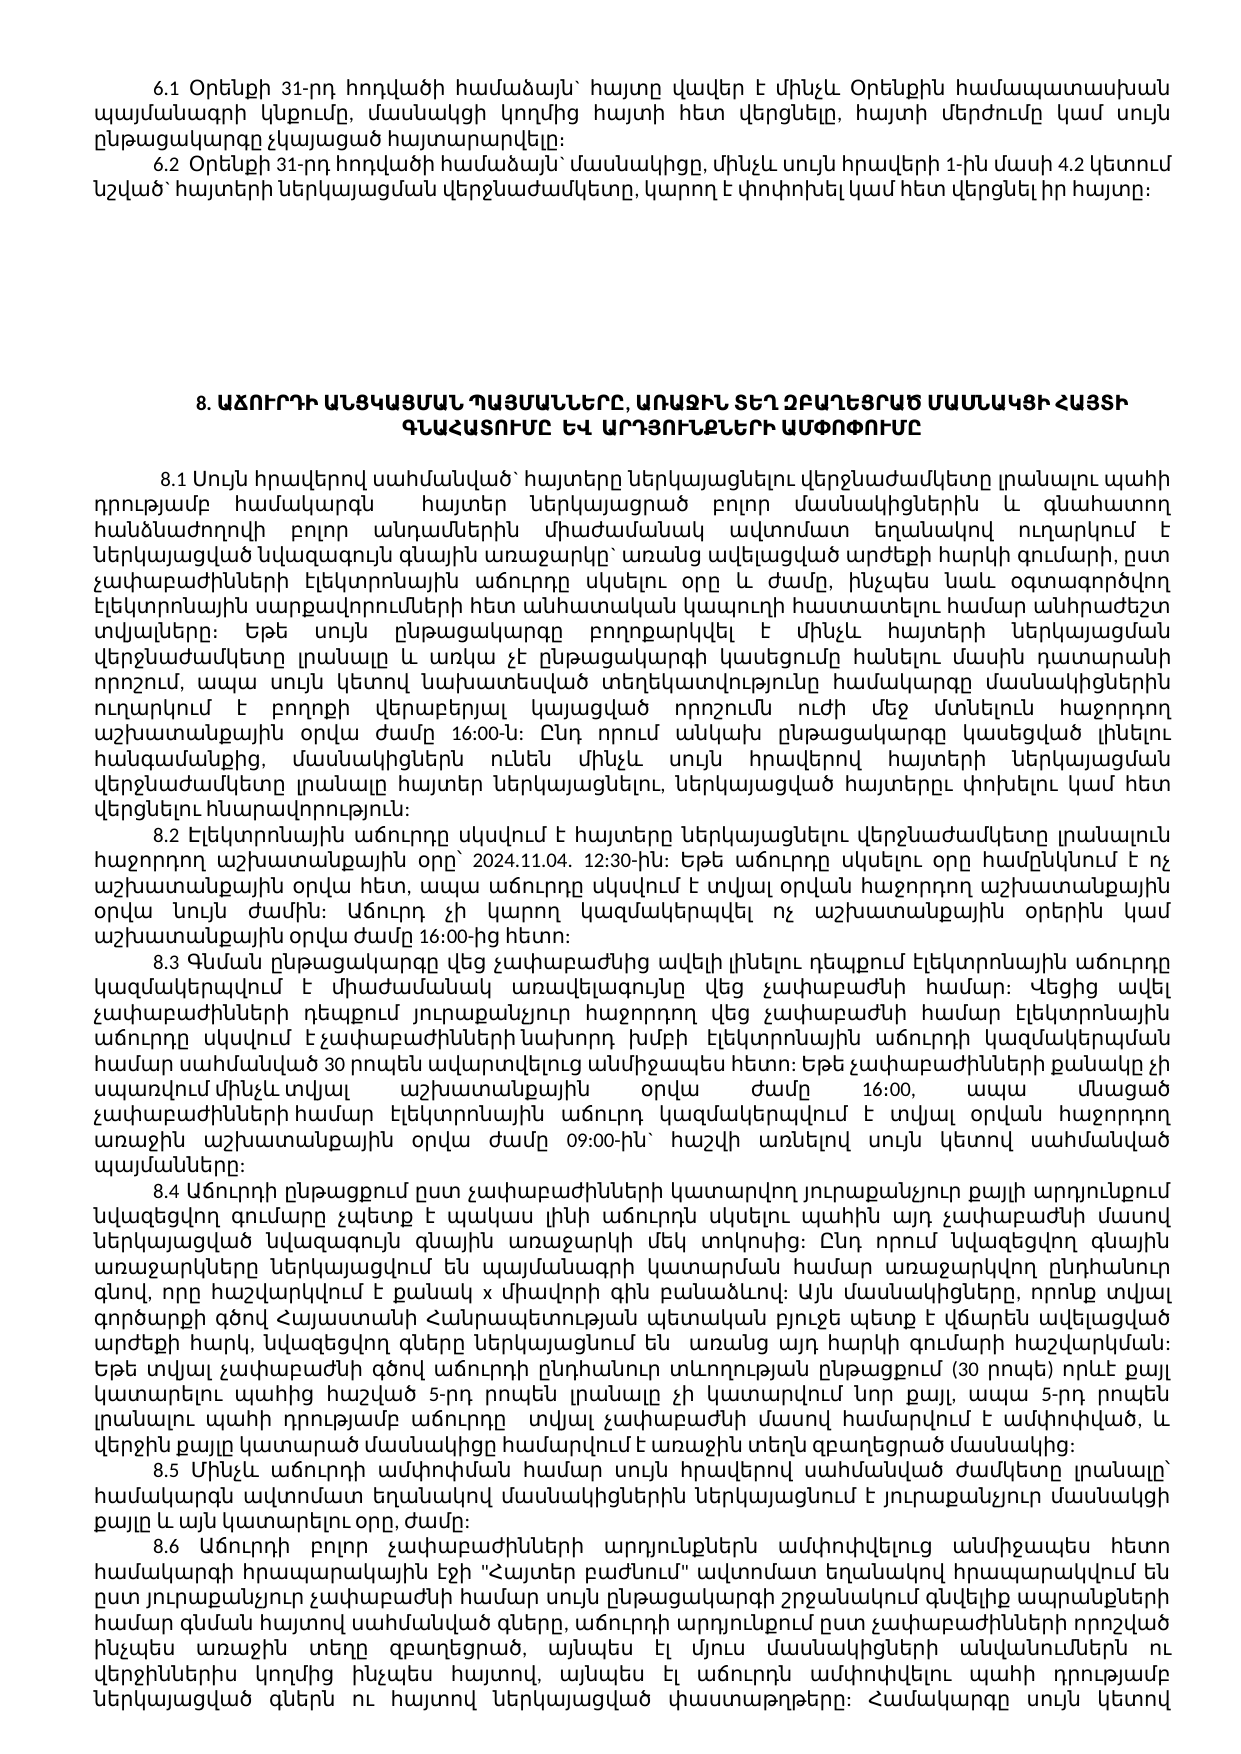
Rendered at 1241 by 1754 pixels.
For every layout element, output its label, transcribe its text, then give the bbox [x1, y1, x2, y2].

text 8.4 Աճուրդի ընթացքում ըստ չափաբաժինների կատարվող յուրաքանչյուր քայլի արդյունքում նվազեցվող գումարը չպետք է պակաս լինի աճուրդն սկսելու պահին այդ չափաբաժնի մասով ներկայացված նվազագույն գնային առաջարկի մեկ տոկոսից: Ընդ որում նվազեցվող գնային առաջարկները ներկայացվում են պայմանագրի կատարման համար առաջարկվող ընդհանուր գնով, որը հաշվարկվում է քանակ x միավորի գին բանաձևով: Այն մասնակիցները, որոնք տվյալ գործարքի գծով Հայաստանի Հանրապետության պետական բյուջե պետք է վճարեն ավելացված արժեքի հարկ, նվազեցվող գները ներկայացնում են առանց այդ հարկի գումարի հաշվարկման: Եթե տվյալ չափաբաժնի գծով աճուրդի ընդհանուր տևողության ընթացքում (30 րոպե) որևէ քայլ կատարելու պահից հաշված 5-րդ րոպեն լրանալը չի կատարվում նոր քայլ, ապա 5-րդ րոպեն լրանալու պահի դրությամբ աճուրդը տվյալ չափաբաժնի մասով համարվում է ամփոփված, և վերջին քայլը կատարած մասնակիցը համարվում է առաջին տեղն զբաղեցրած մասնակից: [94, 1178, 1171, 1457]
text 8.2 Էլեկտրոնային աճուրդը սկսվում է հայտերը ներկայացնելու վերջնաժամկետը լրանալուն հաջորդող աշխատանքային օրը՝ 2024.11.04. 12:30 -ին: Եթե աճուրդը սկսելու օրը համընկնում է ոչ աշխատանքային օրվա հետ, ապա աճուրդը սկսվում է տվյալ օրվան հաջորդող աշխատանքային օրվա նույն ժամին: Աճուրդ չի կարող կազմակերպվել ոչ աշխատանքային օրերին կամ աշխատանքային օրվա ժամը 16։00-ից հետո: [94, 822, 1171, 949]
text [94, 1534, 1171, 1712]
text 8.1 Սույն հրավերով սահմանված` հայտերը ներկայացնելու վերջնաժամկետը լրանալու պահի դրությամբ համակարգն հայտեր ներկայացրած բոլոր մասնակիցներին և գնահատող հանձնաժողովի բոլոր անդամներին միաժամանակ ավտոմատ եղանակով ուղարկում է ներկայացված նվազագույն գնային առաջարկը` առանց ավելացված արժեքի հարկի գումարի, ըստ չափաբաժինների էլեկտրոնային աճուրդը սկսելու օրը և ժամը, ինչպես նաև օգտագործվող էլեկտրոնային սարքավորումների հետ անհատական կապուղի հաստատելու համար անհրաժեշտ տվյալները։ Եթե սույն ընթացակարգը բողոքարկվել է մինչև հայտերի ներկայացման վերջնաժամկետը լրանալը և առկա չէ ընթացակարգի կասեցումը հանելու մասին դատարանի որոշում, ապա սույն կետով նախատեսված տեղեկատվությունը համակարգը մասնակիցներին ուղարկում է բողոքի վերաբերյալ կայացված որոշումն ուժի մեջ մտնելուն հաջորդող աշխատանքային օրվա ժամը 16:00-ն: Ընդ որում անկախ ընթացակարգը կասեցված լինելու հանգամանքից, մասնակիցներն ունեն մինչև սույն հրավերով հայտերի ներկայացման վերջնաժամկետը լրանալը հայտեր ներկայացնելու, ներկայացված հայտերըւ փոխելու կամ հետ վերցնելու հնարավորություն: [94, 466, 1171, 822]
text ԳՆԱՀԱՏՈՒՄԸ ԵՎ ԱՐԴՅՈՒՆՔՆԵՐԻ ԱՄՓՈՓՈՒՄԸ [94, 415, 1171, 441]
text 8.5 Մինչև աճուրդի ամփոփման համար սույն հրավերով սահմանված ժամկետը լրանալը՝ համակարգն ավտոմատ եղանակով մասնակիցներին ներկայացնում է յուրաքանչյուր մասնակցի քայլը և այն կատարելու օրը, ժամը: [94, 1457, 1171, 1534]
text 6.2 Օրենքի 31-րդ հոդվածի համաձայն` մասնակիցը, մինչև սույն հրավերի 1-ին մասի 4.2 կետում նշված` հայտերի ներկայացման վերջնաժամկետը, կարող է փոփոխել կամ հետ վերցնել իր հայտը։ [94, 151, 1171, 202]
text 6.1 Օրենքի 31-րդ հոդվածի համաձայն` հայտը վավեր է մինչև Օրենքին համապատասխան պայմանագրի կնքումը, մասնակցի կողմից հայտի հետ վերցնելը, հայտի մերժումը կամ սույն ընթացակարգը չկայացած հայտարարվելը։ [94, 75, 1171, 151]
text 8.3 Գնման ընթացակարգը վեց չափաբաժնից ավելի լինելու դեպքում էլեկտրոնային աճուրդը կազմակերպվում է միաժամանակ առավելագույնը վեց չափաբաժնի համար: Վեցից ավել չափաբաժինների դեպքում յուրաքանչյուր հաջորդող վեց չափաբաժնի համար էլեկտրոնային աճուրդը սկսվում է չափաբաժինների նախորդ խմբի էլեկտրոնային աճուրդի կազմակերպման համար սահմանված 30 րոպեն ավարտվելուց անմիջապես հետո: Եթե չափաբաժինների քանակը չի սպառվում մինչև տվյալ աշխատանքային օրվա ժամը 16։00, ապա մնացած չափաբաժինների համար էլեկտրոնային աճուրդ կազմակերպվում է տվյալ օրվան հաջորդող առաջին աշխատանքային օրվա ժամը 09:00-ին` հաշվի առնելով սույն կետով սահմանված պայմանները: [94, 949, 1171, 1178]
text 8. ԱՃՈՒՐԴԻ ԱՆՑԿԱՑՄԱՆ ՊԱՅՄԱՆՆԵՐԸ, ԱՌԱՋԻՆ ՏԵՂ ԶԲԱՂԵՑՐԱԾ ՄԱՍՆԱԿՑԻ ՀԱՅՏԻ [94, 390, 1171, 415]
